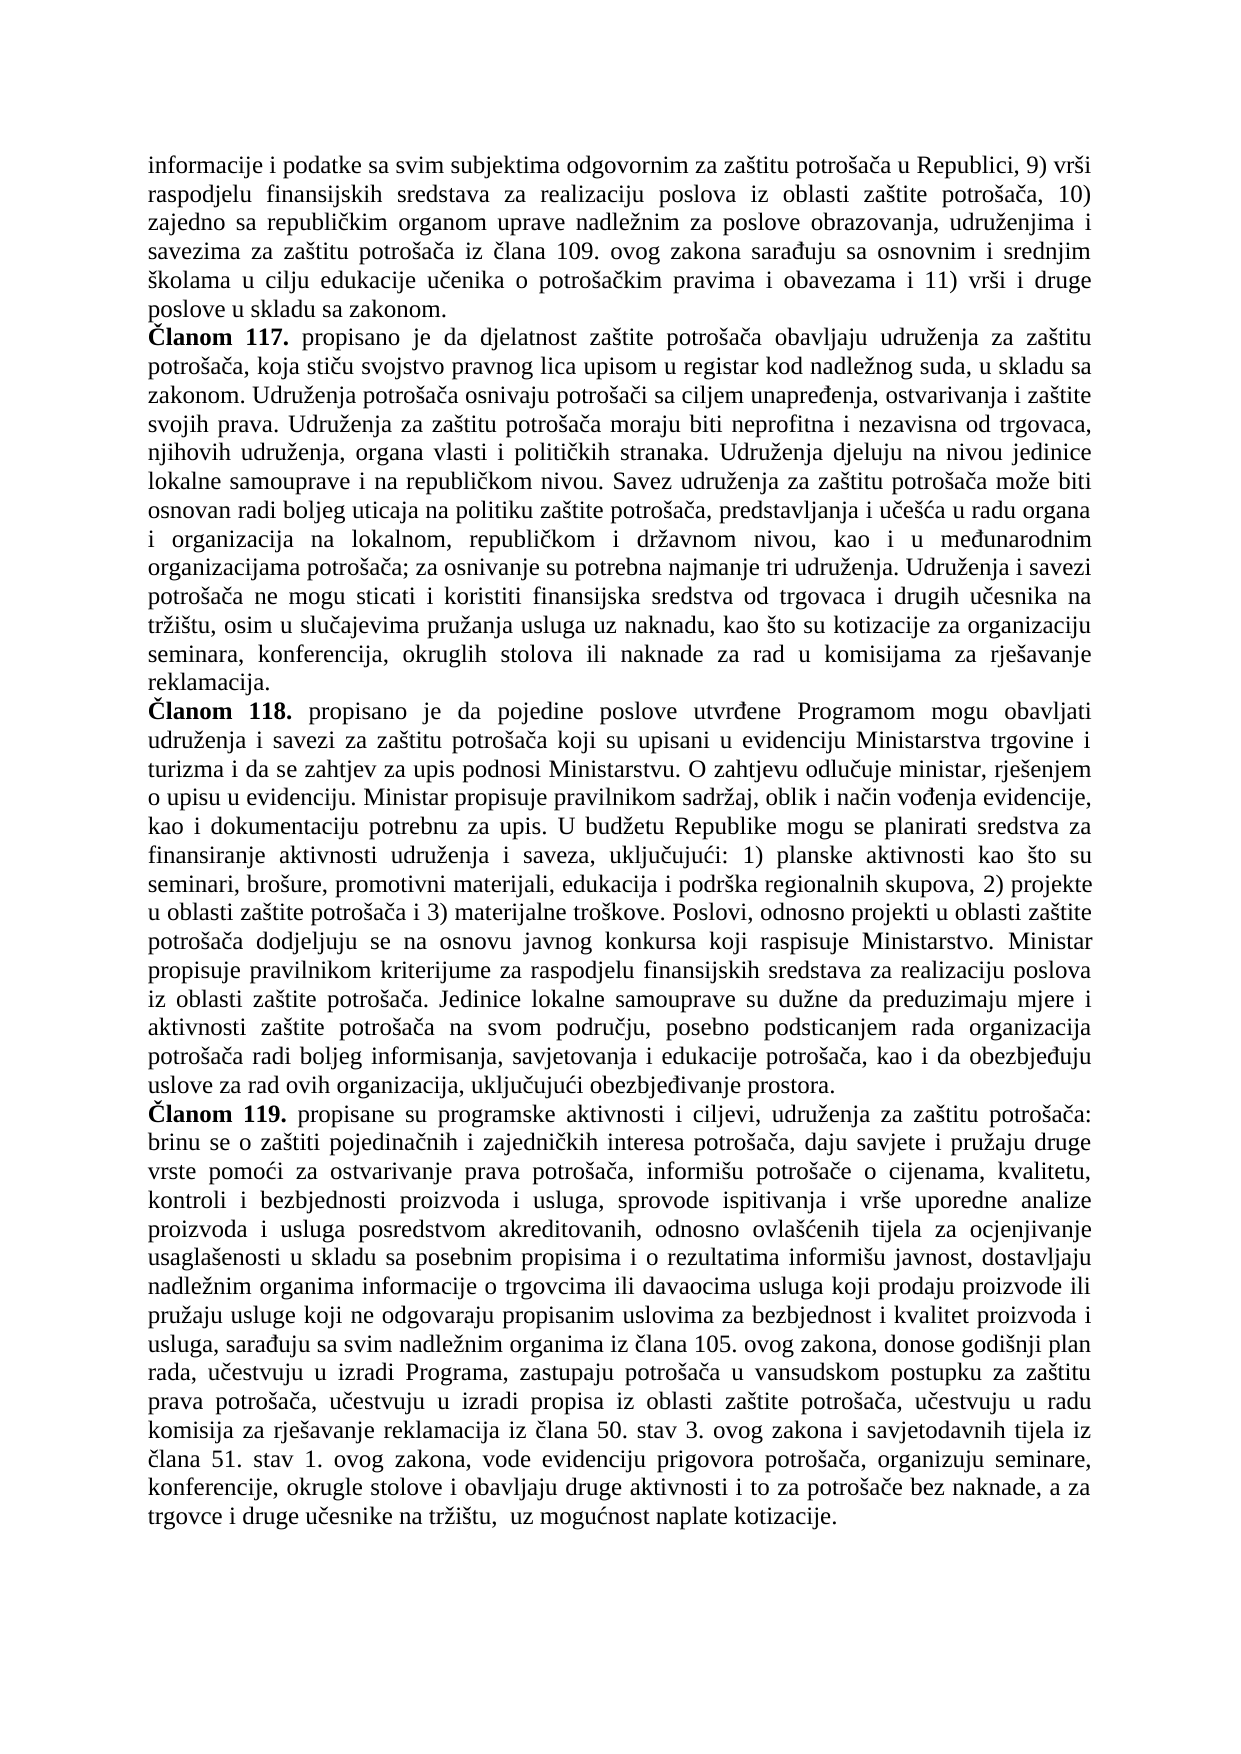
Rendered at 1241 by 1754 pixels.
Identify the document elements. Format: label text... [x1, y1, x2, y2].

text Članom 119. propisane su programske aktivnosti i ciljevi, udruženja za zaštitu potrošača: brinu se o zaštiti pojedinačnih i zajedničkih interesa potrošača, daju savjete i pružaju druge vrste pomoći za ostvarivanje prava potrošača, informišu potrošače o cijenama, kvalitetu, kontroli i bezbjednosti proizvoda i usluga, sprovode ispitivanja i vrše uporedne analize proizvoda i usluga posredstvom akreditovanih, odnosno ovlašćenih tijela za ocjenjivanje usaglašenosti u skladu sa posebnim propisima i o rezultatima informišu javnost, dostavljaju nadležnim organima informacije o trgovcima ili davaocima usluga koji prodaju proizvode ili pružaju usluge koji ne odgovaraju propisanim uslovima za bezbjednost i kvalitet proizvoda i usluga, sarađuju sa svim nadležnim organima iz člana 105. ovog zakona, donose godišnji plan rada, učestvuju u izradi Programa, zastupaju potrošača u vansudskom postupku za zaštitu prava potrošača, učestvuju u izradi propisa iz oblasti zaštite potrošača, učestvuju u radu komisija za rješavanje reklamacija iz člana 50. stav 3. ovog zakona i savjetodavnih tijela iz člana 51. stav 1. ovog zakona, vode evidenciju prigovora potrošača, organizuju seminare, konferencije, okrugle stolove i obavljaju druge aktivnosti i to za potrošače bez naknade, a za trgovce i druge učesnike na tržištu, uz mogućnost naplate kotizacije. [148, 1099, 1092, 1530]
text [148, 150, 1092, 322]
text Članom 117. propisano je da djelatnost zaštite potrošača obavljaju udruženja za zaštitu potrošača, koja stiču svojstvo pravnog lica upisom u registar kod nadležnog suda, u skladu sa zakonom. Udruženja potrošača osnivaju potrošači sa ciljem unapređenja, ostvarivanja i zaštite svojih prava. Udruženja za zaštitu potrošača moraju biti neprofitna i nezavisna od trgovaca, njihovih udruženja, organa vlasti i političkih stranaka. Udruženja djeluju na nivou jedinice lokalne samouprave i na republičkom nivou. Savez udruženja za zaštitu potrošača može biti osnovan radi boljeg uticaja na politiku zaštite potrošača, predstavljanja i učešća u radu organa i organizacija na lokalnom, republičkom i državnom nivou, kao i u međunarodnim organizacijama potrošača; za osnivanje su potrebna najmanje tri udruženja. Udruženja i savezi potrošača ne mogu sticati i koristiti finansijska sredstva od trgovaca i drugih učesnika na tržištu, osim u slučajevima pružanja usluga uz naknadu, kao što su kotizacije za organizaciju seminara, konferencija, okruglih stolova ili naknade za rad u komisijama za rješavanje reklamacija. [148, 322, 1092, 696]
text Članom 118. propisano je da pojedine poslove utvrđene Programom mogu obavljati udruženja i savezi za zaštitu potrošača koji su upisani u evidenciju Ministarstva trgovine i turizma i da se zahtjev za upis podnosi Ministarstvu. O zahtjevu odlučuje ministar, rješenjem o upisu u evidenciju. Ministar propisuje pravilnikom sadržaj, oblik i način vođenja evidencije, kao i dokumentaciju potrebnu za upis. U budžetu Republike mogu se planirati sredstva za finansiranje aktivnosti udruženja i saveza, uključujući: 1) planske aktivnosti kao što su seminari, brošure, promotivni materijali, edukacija i podrška regionalnih skupova, 2) projekte u oblasti zaštite potrošača i 3) materijalne troškove. Poslovi, odnosno projekti u oblasti zaštite potrošača dodjeljuju se na osnovu javnog konkursa koji raspisuje Ministarstvo. Ministar propisuje pravilnikom kriterijume za raspodjelu finansijskih sredstava za realizaciju poslova iz oblasti zaštite potrošača. Jedinice lokalne samouprave su dužne da preduzimaju mjere i aktivnosti zaštite potrošača na svom području, posebno podsticanjem rada organizacija potrošača radi boljeg informisanja, savjetovanja i edukacije potrošača, kao i da obezbjeđuju uslove za rad ovih organizacija, uključujući obezbjeđivanje prostora. [148, 696, 1092, 1099]
